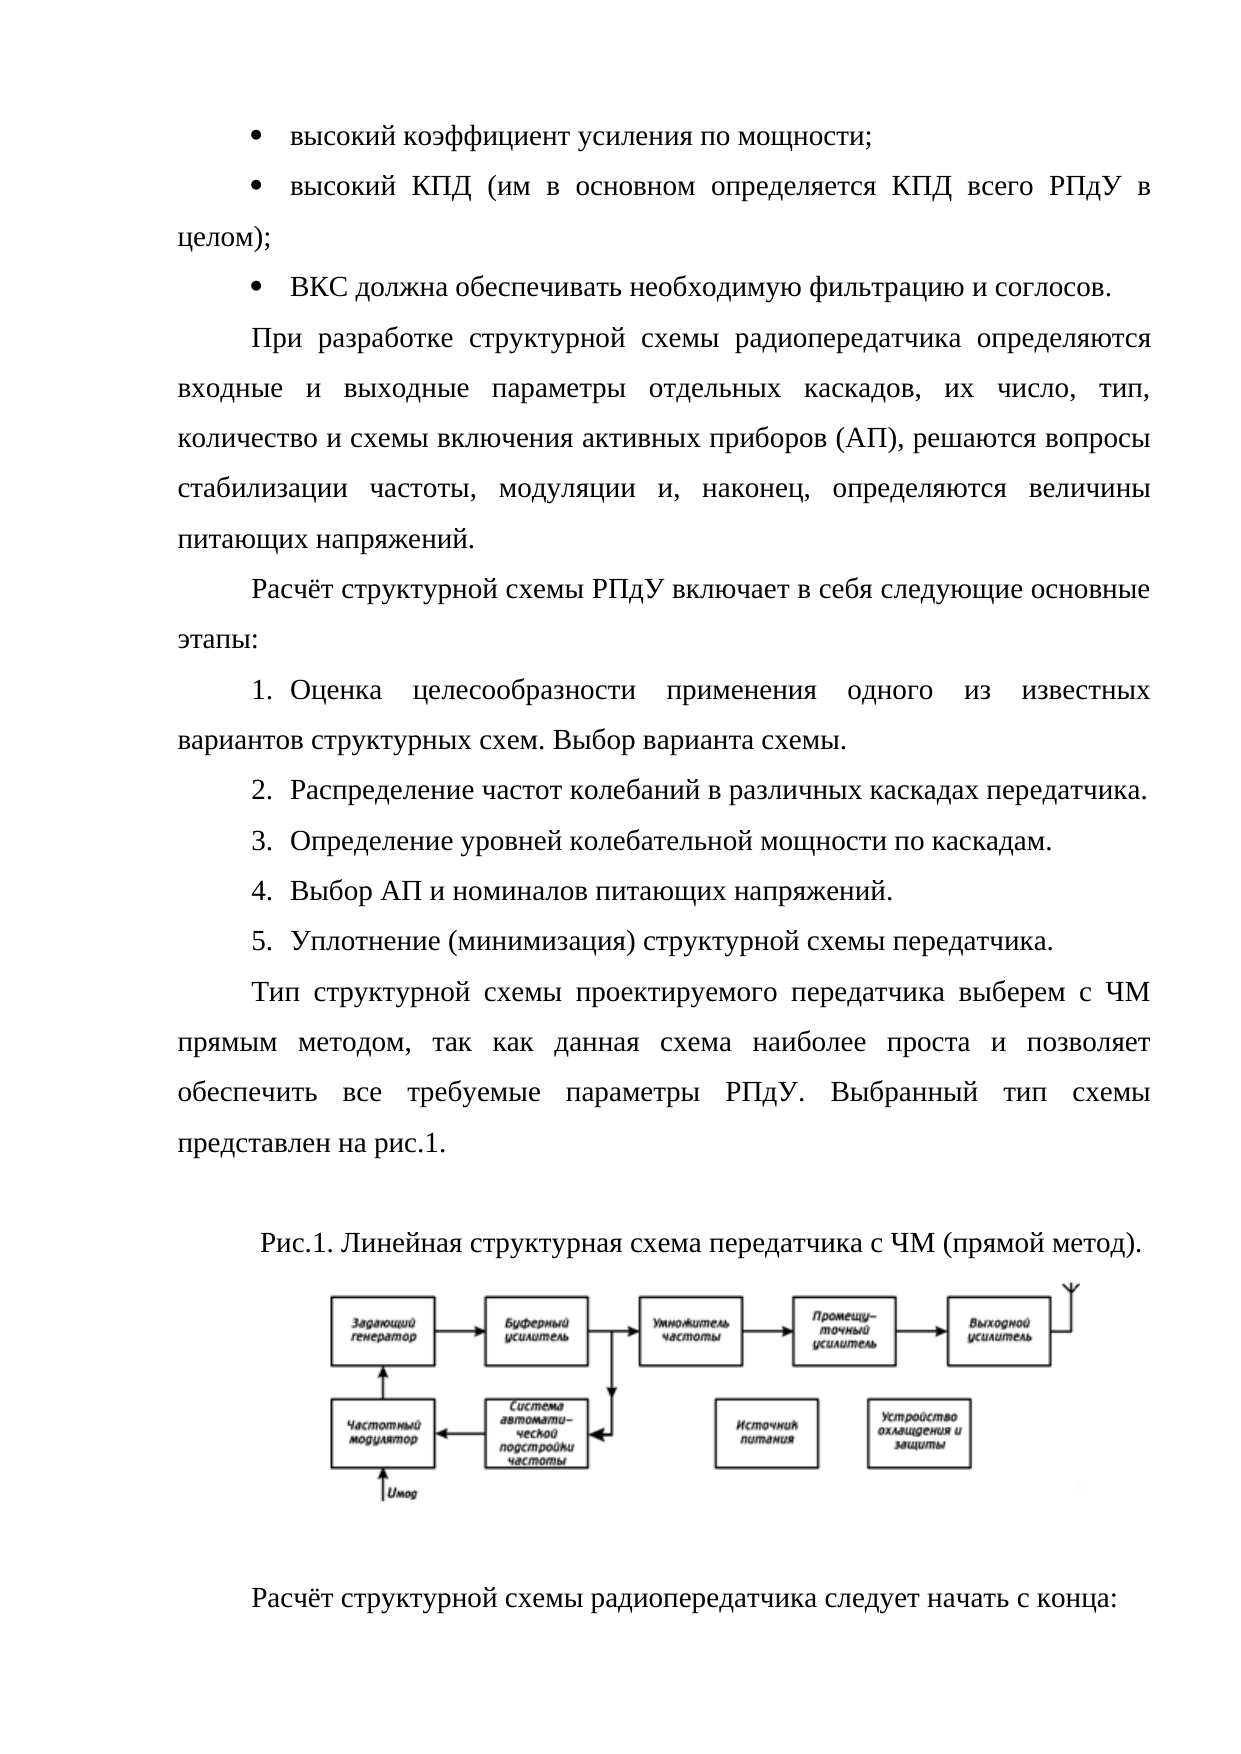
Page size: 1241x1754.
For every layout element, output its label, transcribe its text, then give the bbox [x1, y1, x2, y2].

list Оценка целесообразности применения одного из известных вариантов структурных схем. Выбор варианта схемы. [177, 672, 1152, 756]
text Расчёт структурной схемы РПдУ включает в себя следующие основные этапы: [177, 571, 1152, 655]
list Определение уровней колебательной мощности по каскадам. [177, 823, 1152, 856]
list Выбор АП и номиналов питающих напряжений. [177, 873, 1152, 907]
list ВКС должна обеспечивать необходимую фильтрацию и соглосов. [177, 269, 1152, 303]
text При разработке структурной схемы радиопередатчика определяются входные и выходные параметры отдельных каскадов, их число, тип, количество и схемы включения активных приборов (АП), решаются вопросы стабилизации частоты, модуляции и, наконец, определяются величины питающих напряжений. [177, 320, 1152, 554]
list высокий КПД (им в основном определяется КПД всего РПдУ в целом); [177, 168, 1152, 252]
text Расчёт структурной схемы радиопередатчика следует начать с конца: [177, 1580, 1152, 1614]
text Рис.1. Линейная структурная схема передатчика с ЧМ (прямой метод). [177, 1225, 1152, 1259]
list Распределение частот колебаний в различных каскадах передатчика. [177, 772, 1152, 806]
picture [323, 1275, 1080, 1514]
text Тип структурной схемы проектируемого передатчика выберем с ЧМ прямым методом, так как данная схема наиболее проста и позволяет обеспечить все требуемые параметры РПдУ. Выбранный тип схемы представлен на рис.1. [177, 974, 1152, 1158]
list Уплотнение (минимизация) структурной схемы передатчика. [177, 923, 1152, 957]
list высокий коэффициент усиления по мощности; [177, 118, 1152, 152]
